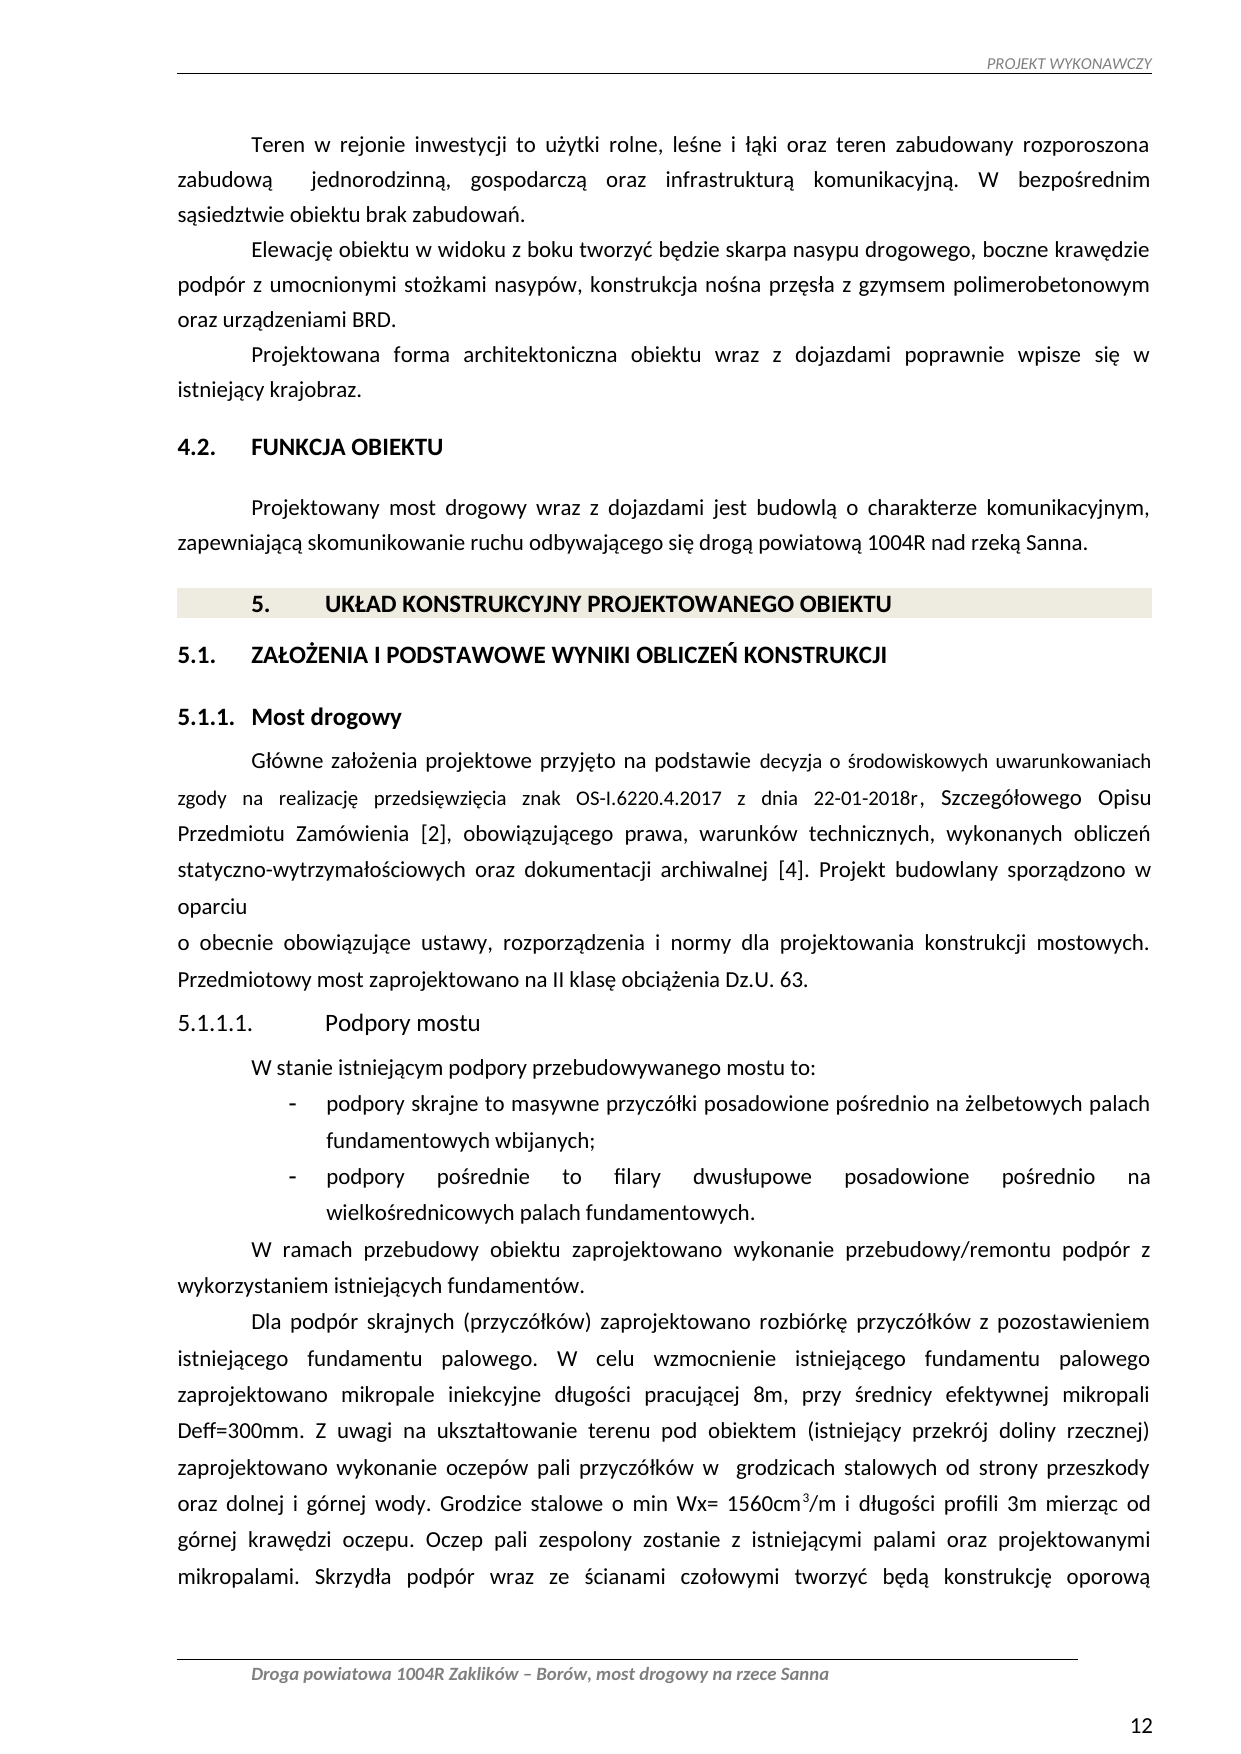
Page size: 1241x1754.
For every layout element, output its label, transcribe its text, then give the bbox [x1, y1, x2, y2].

subtitle UKŁAD KONSTRUKCYJNY PROJEKTOWANEGO OBIEKTU [177, 588, 1152, 618]
subtitle Most drogowy [177, 709, 1152, 740]
list podpory skrajne to masywne przyczółki posadowione pośrednio na żelbetowych palach fundamentowych wbijanych; [288, 1098, 1152, 1162]
text Projektowana forma architektoniczna obiektu wraz z dojazdami poprawnie wpisze się w istniejący krajobraz. [177, 341, 1152, 403]
text Projektowany most drogowy wraz z dojazdami jest budowlą o charakterze komunikacyjnym, zapewniającą skomunikowanie ruchu odbywającego się drogą powiatową 1004R nad rzeką Sanna. [177, 493, 1152, 556]
subtitle Podpory mostu [177, 1016, 1152, 1046]
text W stanie istniejącym podpory przebudowywanego mostu to: [177, 1061, 1152, 1089]
subtitle ZAŁOŻENIA I PODSTAWOWE WYNIKI OBLICZEŃ KONSTRUKCJI [177, 648, 1152, 678]
text Teren w rejonie inwestycji to użytki rolne, leśne i łąki oraz teren zabudowany rozporoszona zabudową jednorodzinną, gospodarczą oraz infrastrukturą komunikacyjną. W bezpośrednim sąsiedztwie obiektu brak zabudowań. [177, 131, 1152, 228]
text W ramach przebudowy obiektu zaprojektowano wykonanie przebudowy/remontu podpór z wykorzystaniem istniejących fundamentów. [177, 1243, 1152, 1307]
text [177, 1316, 1152, 1598]
text Główne założenia projektowe przyjęto na podstawie decyzja o środowiskowych uwarunkowaniach zgody na realizację przedsięwzięcia znak OS-I.6220.4.2017 z dnia 22-01-2018r, Szczegółowego Opisu Przedmiotu Zamówienia [2], obowiązującego prawa, warunków technicznych, wykonanych obliczeń statyczno-wytrzymałościowych oraz dokumentacji archiwalnej [4]. Projekt budowlany sporządzono w oparciu o obecnie obowiązujące ustawy, rozporządzenia i normy dla projektowania konstrukcji mostowych. Przedmiotowy most zaprojektowano na II klasę obciążenia Dz.U. 63. [177, 755, 1152, 1001]
text Elewację obiektu w widoku z boku tworzyć będzie skarpa nasypu drogowego, boczne krawędzie podpór z umocnionymi stożkami nasypów, konstrukcja nośna przęsła z gzymsem polimerobetonowym oraz urządzeniami BRD. [177, 236, 1152, 333]
list podpory pośrednie to filary dwusłupowe posadowione pośrednio na wielkośrednicowych palach fundamentowych. [288, 1170, 1152, 1235]
subtitle FUNKCJA OBIEKTU [177, 431, 1152, 462]
